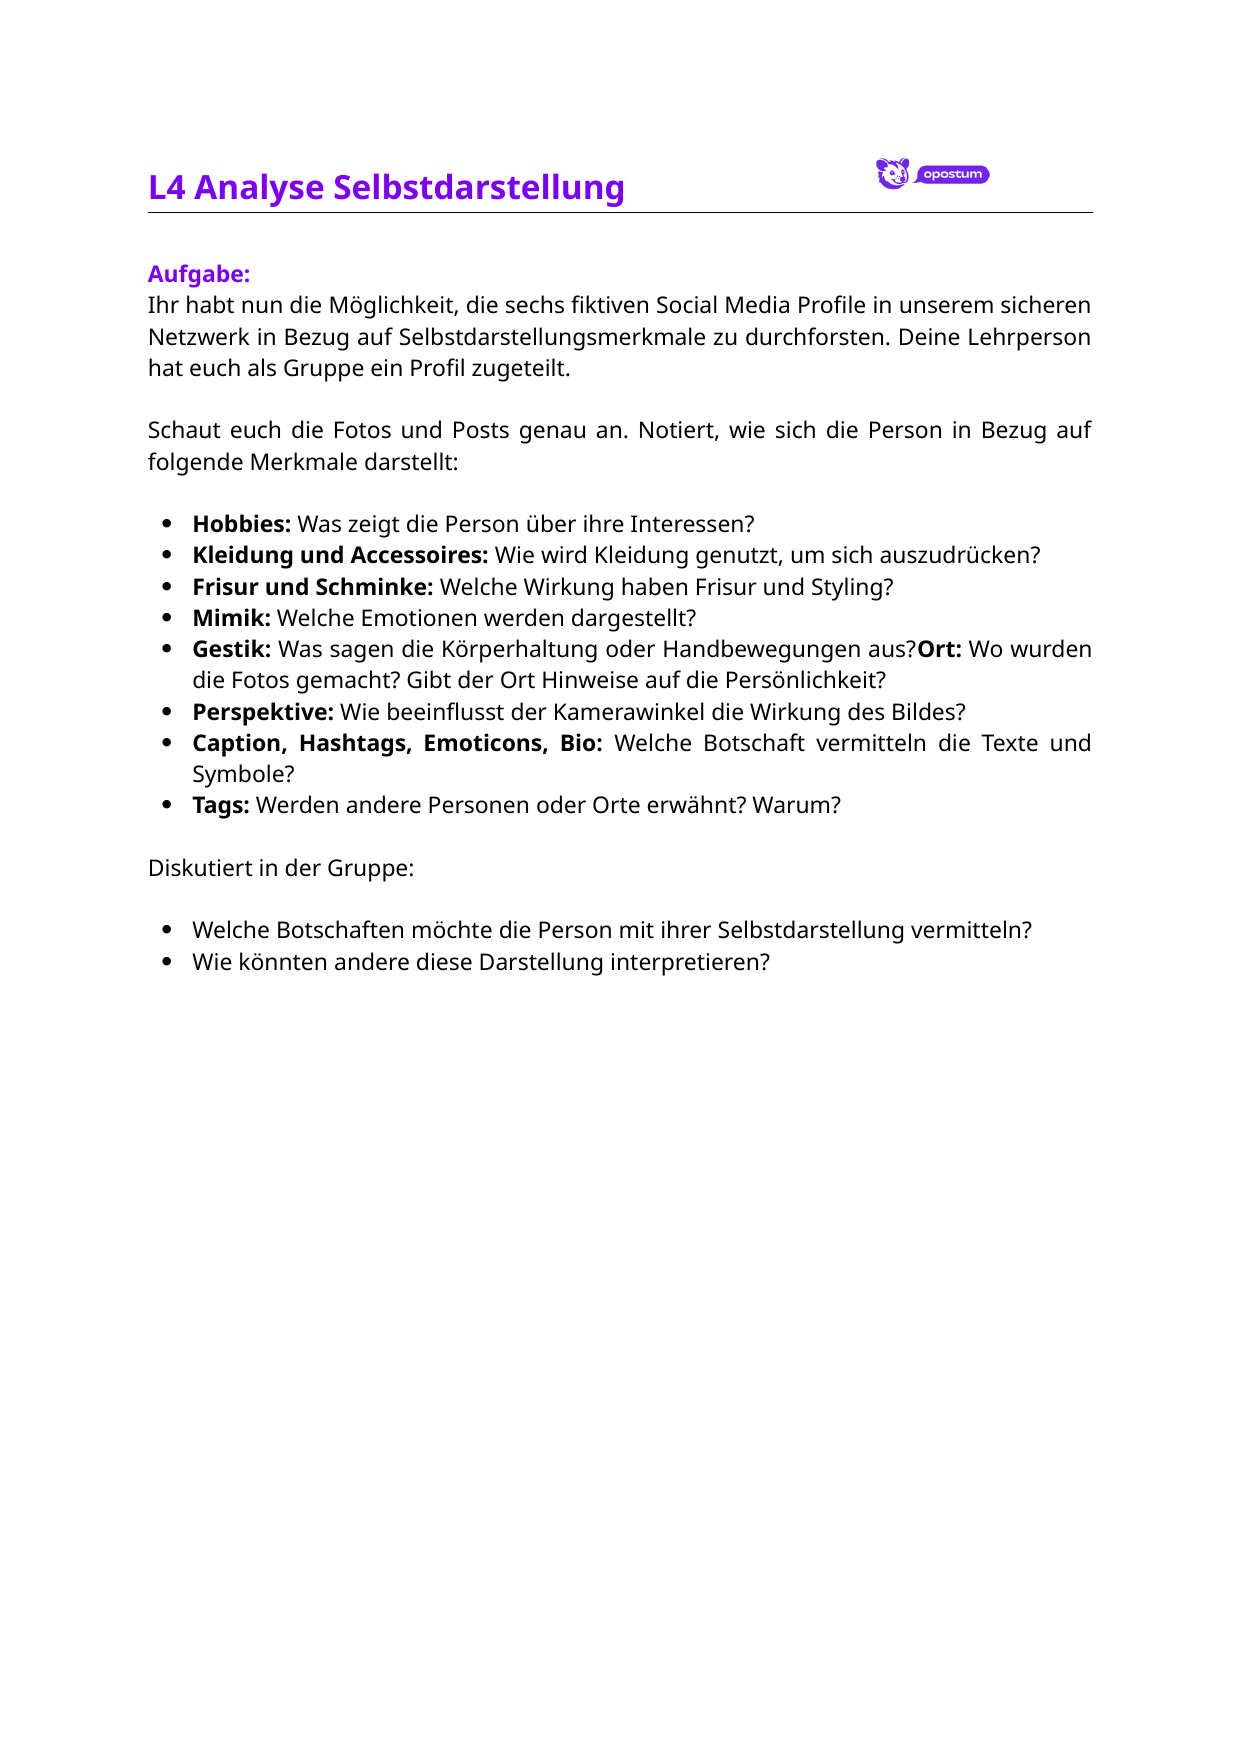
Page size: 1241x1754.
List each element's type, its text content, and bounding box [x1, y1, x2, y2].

list Perspektive: Wie beeinflusst der Kamerawinkel die Wirkung des Bildes? [162, 696, 1093, 727]
list Tags: Werden andere Personen oder Orte erwähnt? Warum? [162, 789, 1093, 821]
list Frisur und Schminke: Welche Wirkung haben Frisur und Styling? [162, 571, 1093, 602]
text L4 Analyse Selbstdarstellung [148, 148, 1093, 212]
list Welche Botschaften möchte die Person mit ihrer Selbstdarstellung vermitteln? [162, 914, 1093, 946]
text Diskutiert in der Gruppe: [148, 852, 1093, 883]
text Aufgabe: [148, 258, 1093, 289]
text Ihr habt nun die Möglichkeit, die sechs fiktiven Social Media Profile in unserem sicheren Netzwerk in Bezug auf Selbstdarstellungsmerkmale zu durchforsten. Deine Lehrperson hat euch als Gruppe ein Profil zugeteilt. [148, 289, 1093, 383]
list Mimik: Welche Emotionen werden dargestellt? [162, 602, 1093, 633]
list Hobbies: Was zeigt die Person über ihre Interessen? [162, 508, 1093, 539]
list Caption, Hashtags, Emoticons, Bio: Welche Botschaft vermitteln die Texte und Symbole? [162, 727, 1093, 789]
picture [863, 147, 1001, 200]
list Wie könnten andere diese Darstellung interpretieren? [162, 946, 1093, 977]
list Kleidung und Accessoires: Wie wird Kleidung genutzt, um sich auszudrücken? [162, 539, 1093, 571]
list Gestik: Was sagen die Körperhaltung oder Handbewegungen aus?Ort: Wo wurden die Fotos gemacht? Gibt der Ort Hinweise auf die Persönlichkeit? [162, 633, 1093, 696]
text Schaut euch die Fotos und Posts genau an. Notiert, wie sich die Person in Bezug auf folgende Merkmale darstellt: [148, 414, 1093, 477]
